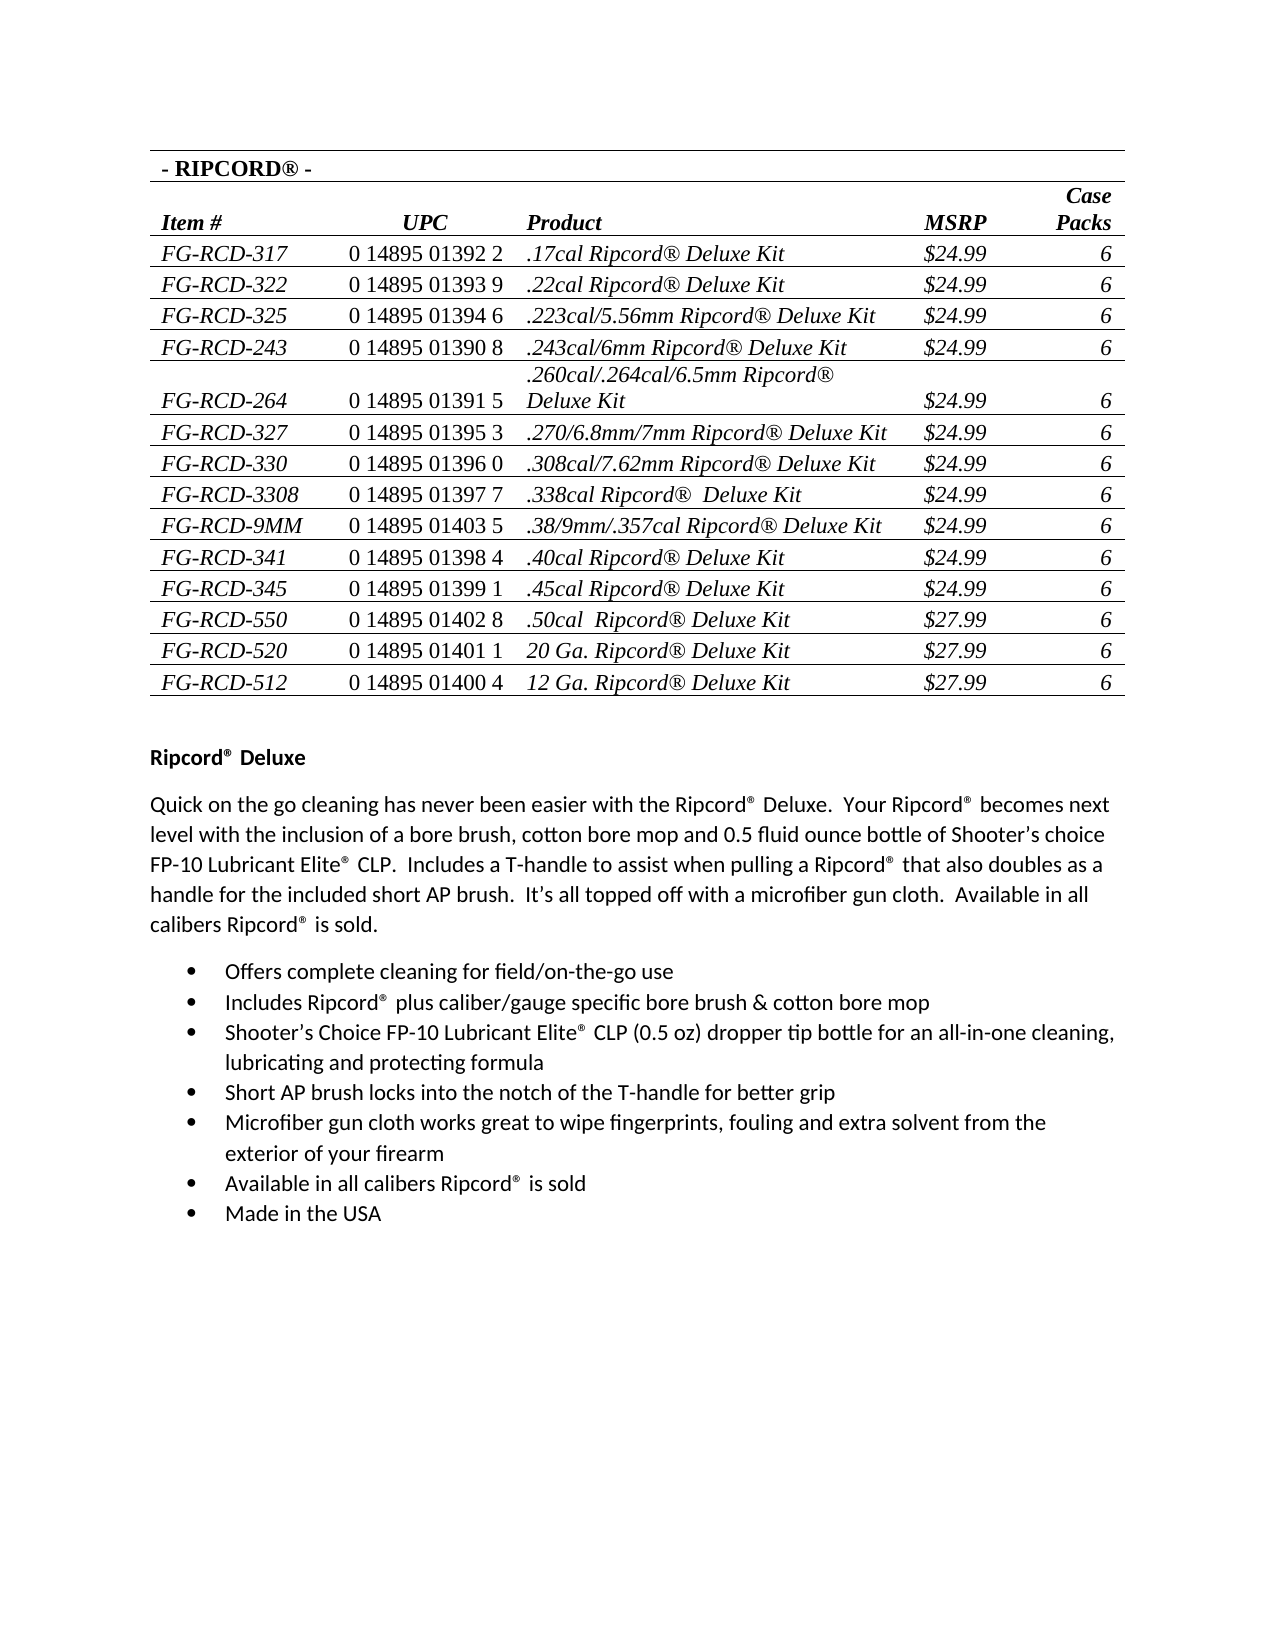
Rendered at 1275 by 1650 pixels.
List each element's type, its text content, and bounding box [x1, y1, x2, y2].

table_cell 6 [1000, 236, 1125, 266]
table_cell 0 14895 01403 5 [336, 509, 515, 539]
table_cell UPC [336, 182, 515, 235]
table_cell 6 [1000, 330, 1125, 360]
table_cell 6 [1000, 446, 1125, 476]
table_cell .223cal/5.56mm Ripcord® Deluxe Kit [515, 299, 910, 329]
table_cell $27.99 [910, 634, 1000, 664]
table_cell $24.99 [910, 267, 1000, 297]
table_cell 6 [1000, 477, 1125, 507]
table_cell FG-RCD-322 [150, 267, 336, 297]
table_cell 12 Ga. Ripcord® Deluxe Kit [515, 665, 910, 695]
table_cell .308cal/7.62mm Ripcord® Deluxe Kit [515, 446, 910, 476]
list Made in the USA [187, 1199, 1125, 1227]
table_cell FG-RCD-9MM [150, 509, 336, 539]
table_cell 6 [1000, 415, 1125, 445]
table_cell 0 14895 01395 3 [336, 415, 515, 445]
table_cell FG-RCD-330 [150, 446, 336, 476]
table_cell .17cal Ripcord® Deluxe Kit [515, 236, 910, 266]
table_cell .40cal Ripcord® Deluxe Kit [515, 540, 910, 570]
table_cell 0 14895 01401 1 [336, 634, 515, 664]
table_header [1000, 151, 1125, 181]
table_cell $24.99 [910, 415, 1000, 445]
table_cell 6 [1000, 571, 1125, 601]
table_header [515, 151, 910, 181]
table_cell $24.99 [910, 299, 1000, 329]
table_cell FG-RCD-3308 [150, 477, 336, 507]
table_cell Item # [150, 182, 336, 235]
table_cell 6 [1000, 509, 1125, 539]
table_cell FG-RCD-341 [150, 540, 336, 570]
table_cell .38/9mm/.357cal Ripcord® Deluxe Kit [515, 509, 910, 539]
table_cell FG-RCD-264 [150, 361, 336, 414]
table_cell $24.99 [910, 540, 1000, 570]
table_cell 0 14895 01398 4 [336, 540, 515, 570]
table_cell FG-RCD-512 [150, 665, 336, 695]
table_cell FG-RCD-327 [150, 415, 336, 445]
table_cell FG-RCD-345 [150, 571, 336, 601]
table_header [910, 151, 1000, 181]
table_cell 20 Ga. Ripcord® Deluxe Kit [515, 634, 910, 664]
table_cell MSRP [910, 182, 1000, 235]
table_cell 6 [1000, 267, 1125, 297]
table_header - RIPCORD® - [150, 151, 336, 181]
table_cell 0 14895 01390 8 [336, 330, 515, 360]
table_cell $24.99 [910, 236, 1000, 266]
table_cell 6 [1000, 665, 1125, 695]
table_cell $24.99 [910, 509, 1000, 539]
list Short AP brush locks into the notch of the T-handle for better grip [187, 1078, 1125, 1106]
table_cell 6 [1000, 361, 1125, 414]
table_cell 6 [1000, 634, 1125, 664]
table_cell FG-RCD-325 [150, 299, 336, 329]
table_cell 0 14895 01396 0 [336, 446, 515, 476]
table_cell $27.99 [910, 665, 1000, 695]
table_cell .338cal Ripcord® Deluxe Kit [515, 477, 910, 507]
table_cell Product [515, 182, 910, 235]
table_cell 0 14895 01402 8 [336, 602, 515, 632]
table_cell 6 [1000, 299, 1125, 329]
list Offers complete cleaning for field/on-the-go use [187, 957, 1125, 986]
table_cell 0 14895 01392 2 [336, 236, 515, 266]
table_cell .270/6.8mm/7mm Ripcord® Deluxe Kit [515, 415, 910, 445]
table_header [336, 151, 515, 181]
table_cell $24.99 [910, 330, 1000, 360]
table_cell $24.99 [910, 446, 1000, 476]
table_cell 0 14895 01391 5 [336, 361, 515, 414]
table_cell .50cal Ripcord® Deluxe Kit [515, 602, 910, 632]
list Microfiber gun cloth works great to wipe fingerprints, fouling and extra solvent from the exterior of your firearm [187, 1108, 1125, 1167]
text Ripcord® Deluxe [150, 743, 1125, 771]
table_cell .22cal Ripcord® Deluxe Kit [515, 267, 910, 297]
list Includes Ripcord® plus caliber/gauge specific bore brush & cotton bore mop [187, 988, 1125, 1016]
table_cell $24.99 [910, 571, 1000, 601]
table_cell FG-RCD-550 [150, 602, 336, 632]
table_cell 6 [1000, 540, 1125, 570]
table_cell Case Packs [1000, 182, 1125, 235]
table_cell .243cal/6mm Ripcord® Deluxe Kit [515, 330, 910, 360]
table_cell 0 14895 01400 4 [336, 665, 515, 695]
table_cell 6 [1000, 602, 1125, 632]
text Quick on the go cleaning has never been easier with the Ripcord® Deluxe. Your Ripcord® becomes next level with the inclusion of a bore brush, cotton bore mop and 0.5 fluid ounce bottle of Shooter’s choice FP-10 Lubricant Elite® CLP. Includes a T-handle to assist when pulling a Ripcord® that also doubles as a handle for the included short AP brush. It’s all topped off with a microfiber gun cloth. Available in all calibers Ripcord® is sold. [150, 790, 1125, 939]
table_cell 0 14895 01393 9 [336, 267, 515, 297]
table_cell $24.99 [910, 477, 1000, 507]
table_cell FG-RCD-243 [150, 330, 336, 360]
table_cell 0 14895 01394 6 [336, 299, 515, 329]
table_cell $24.99 [910, 361, 1000, 414]
table_cell FG-RCD-520 [150, 634, 336, 664]
table_cell .45cal Ripcord® Deluxe Kit [515, 571, 910, 601]
list Available in all calibers Ripcord® is sold [187, 1169, 1125, 1197]
table_cell $27.99 [910, 602, 1000, 632]
table_cell 0 14895 01399 1 [336, 571, 515, 601]
list Shooter’s Choice FP-10 Lubricant Elite® CLP (0.5 oz) dropper tip bottle for an all-in-one cleaning, lubricating and protecting formula [187, 1018, 1125, 1076]
table_cell FG-RCD-317 [150, 236, 336, 266]
table_cell 0 14895 01397 7 [336, 477, 515, 507]
table_cell .260cal/.264cal/6.5mm Ripcord® Deluxe Kit [515, 361, 910, 414]
